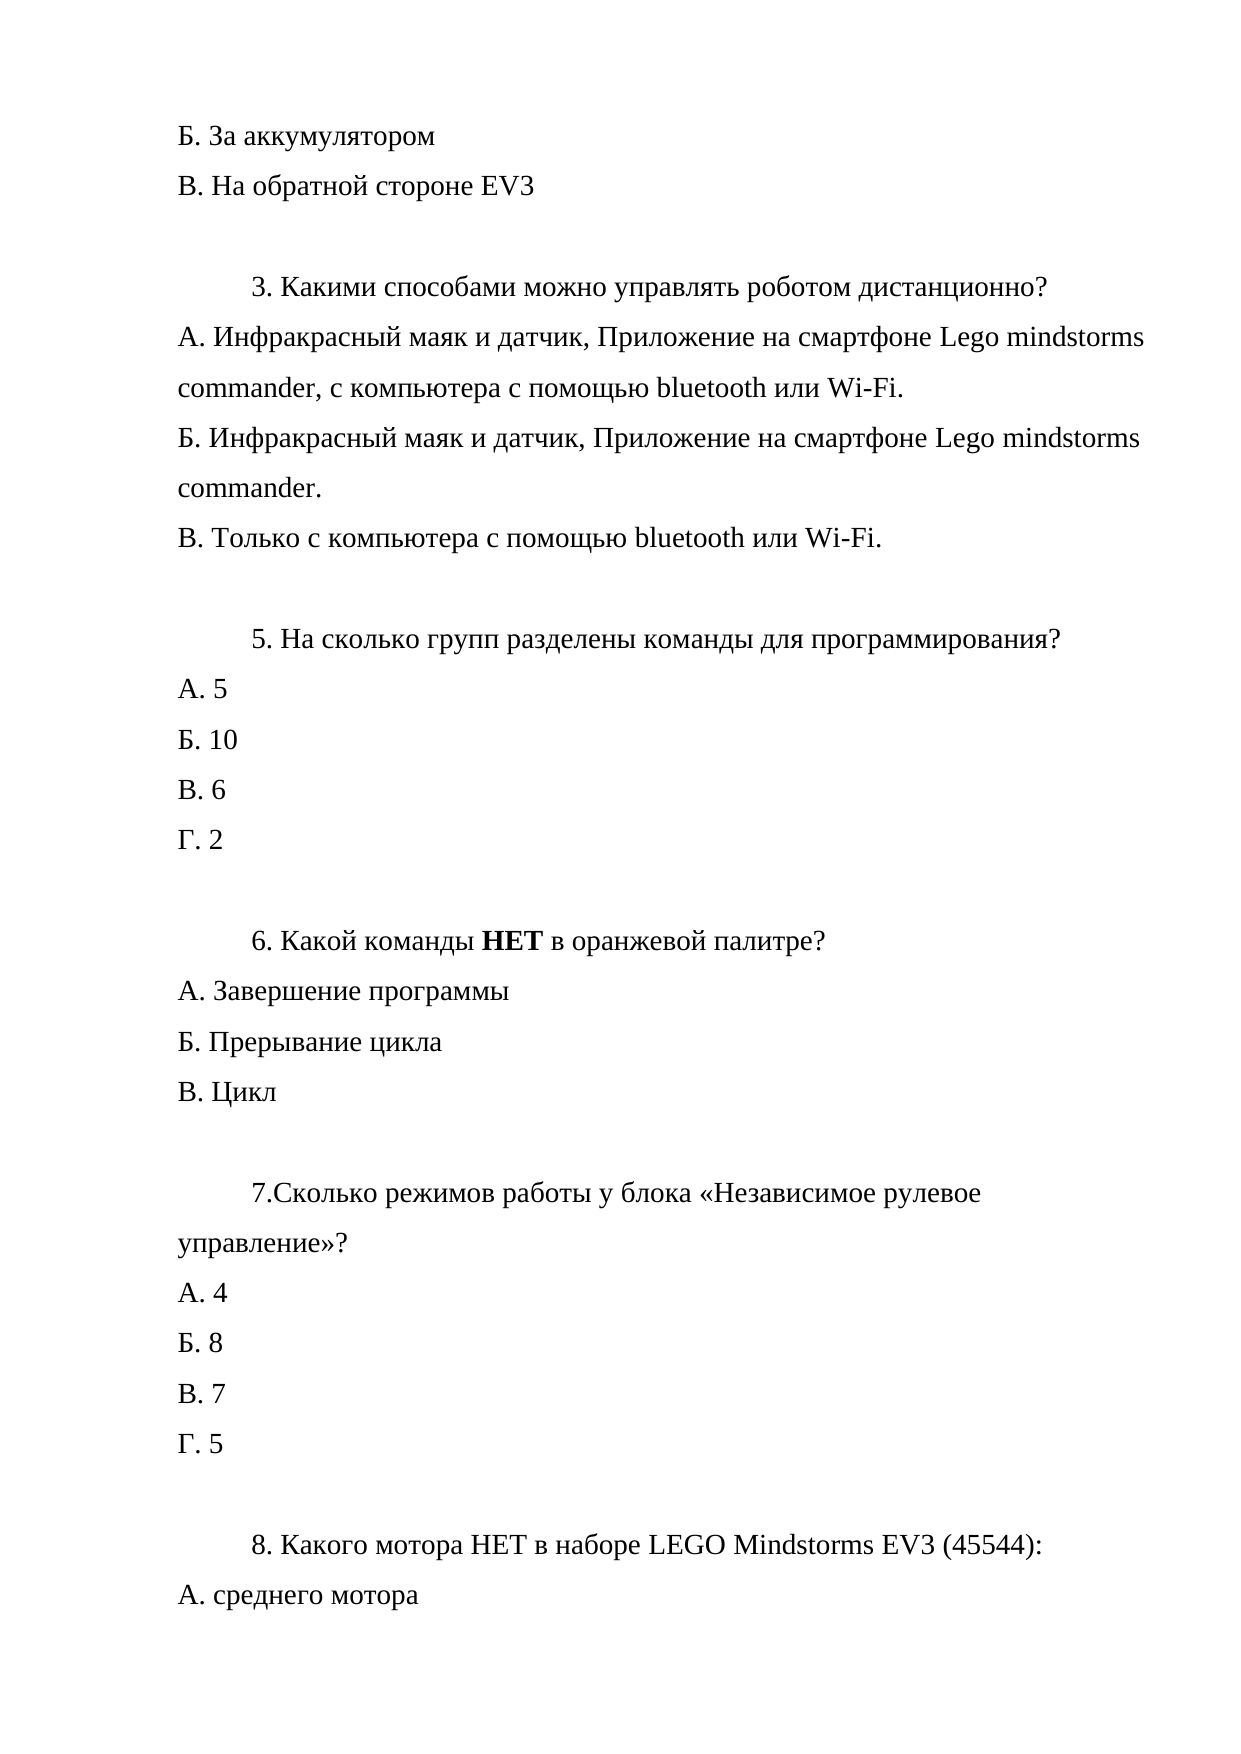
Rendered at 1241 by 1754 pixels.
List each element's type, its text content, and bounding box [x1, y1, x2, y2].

list А. 5 [177, 672, 1152, 705]
list В. 6 [177, 772, 1152, 806]
list В. 7 [177, 1376, 1152, 1409]
text 6. Какой команды НЕТ в оранжевой палитре? [177, 923, 1152, 957]
text 5. На сколько групп разделены команды для программирования? [177, 621, 1152, 655]
list А. 4 [177, 1275, 1152, 1309]
list А. Завершение программы [177, 973, 1152, 1007]
list Г. 5 [177, 1426, 1152, 1460]
text 3. Какими способами можно управлять роботом дистанционно? [177, 269, 1152, 303]
list А. среднего мотора [177, 1577, 1152, 1611]
text В. На обратной стороне EV3 [177, 168, 1152, 202]
text Б. Инфракрасный маяк и датчик, Приложение на смартфоне Lego mindstorms commander. [177, 420, 1152, 504]
list Г. 2 [177, 822, 1152, 856]
text А. Инфракрасный маяк и датчик, Приложение на смартфоне Lego mindstorms commander, с компьютера с помощью bluetooth или Wi-Fi. [177, 319, 1152, 403]
list В. Цикл [177, 1074, 1152, 1108]
text 8. Какого мотора НЕТ в наборе LEGO Mindstorms EV3 (45544): [177, 1527, 1152, 1560]
list Б. 10 [177, 722, 1152, 755]
list Б. 8 [177, 1326, 1152, 1359]
text В. Только с компьютера с помощью bluetooth или Wi-Fi. [177, 521, 1152, 554]
text 7.Сколько режимов работы у блока «Независимое рулевое управление»? [177, 1175, 1152, 1258]
list Б. Прерывание цикла [177, 1024, 1152, 1057]
text Б. За аккумулятором [177, 118, 1152, 152]
